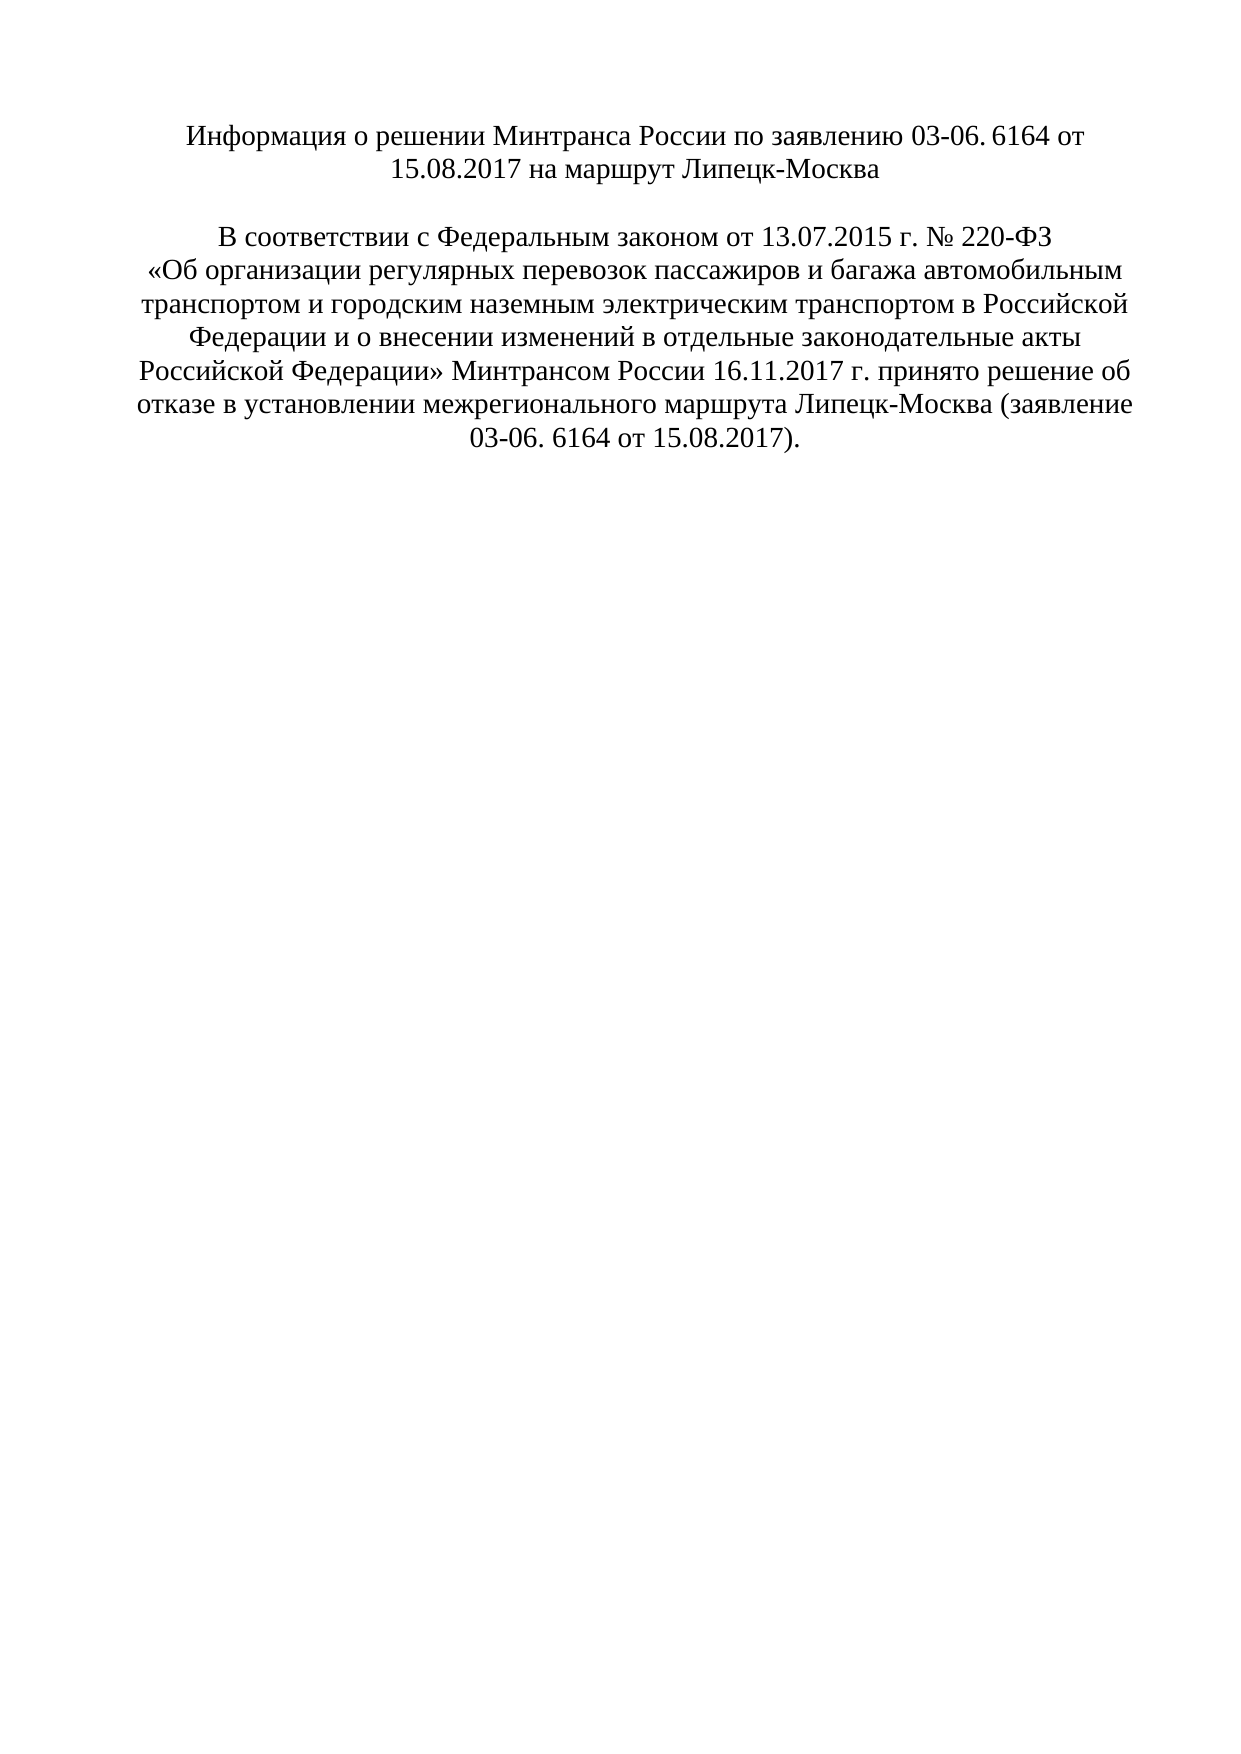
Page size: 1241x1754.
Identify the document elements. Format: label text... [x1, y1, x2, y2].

text Информация о решении Минтранса России по заявлению 03-06. 6164 от 15.08.2017 на маршрут Липецк-Москва [118, 118, 1152, 185]
text В соответствии с Федеральным законом от 13.07.2015 г. № 220-ФЗ «Об организации регулярных перевозок пассажиров и багажа автомобильным транспортом и городским наземным электрическим транспортом в Российской Федерации и о внесении изменений в отдельные законодательные акты Российской Федерации» Минтрансом России 16.11.2017 г. принято решение об отказе в установлении межрегионального маршрута Липецк-Москва (заявление 03-06. 6164 от 15.08.2017). [118, 219, 1152, 453]
